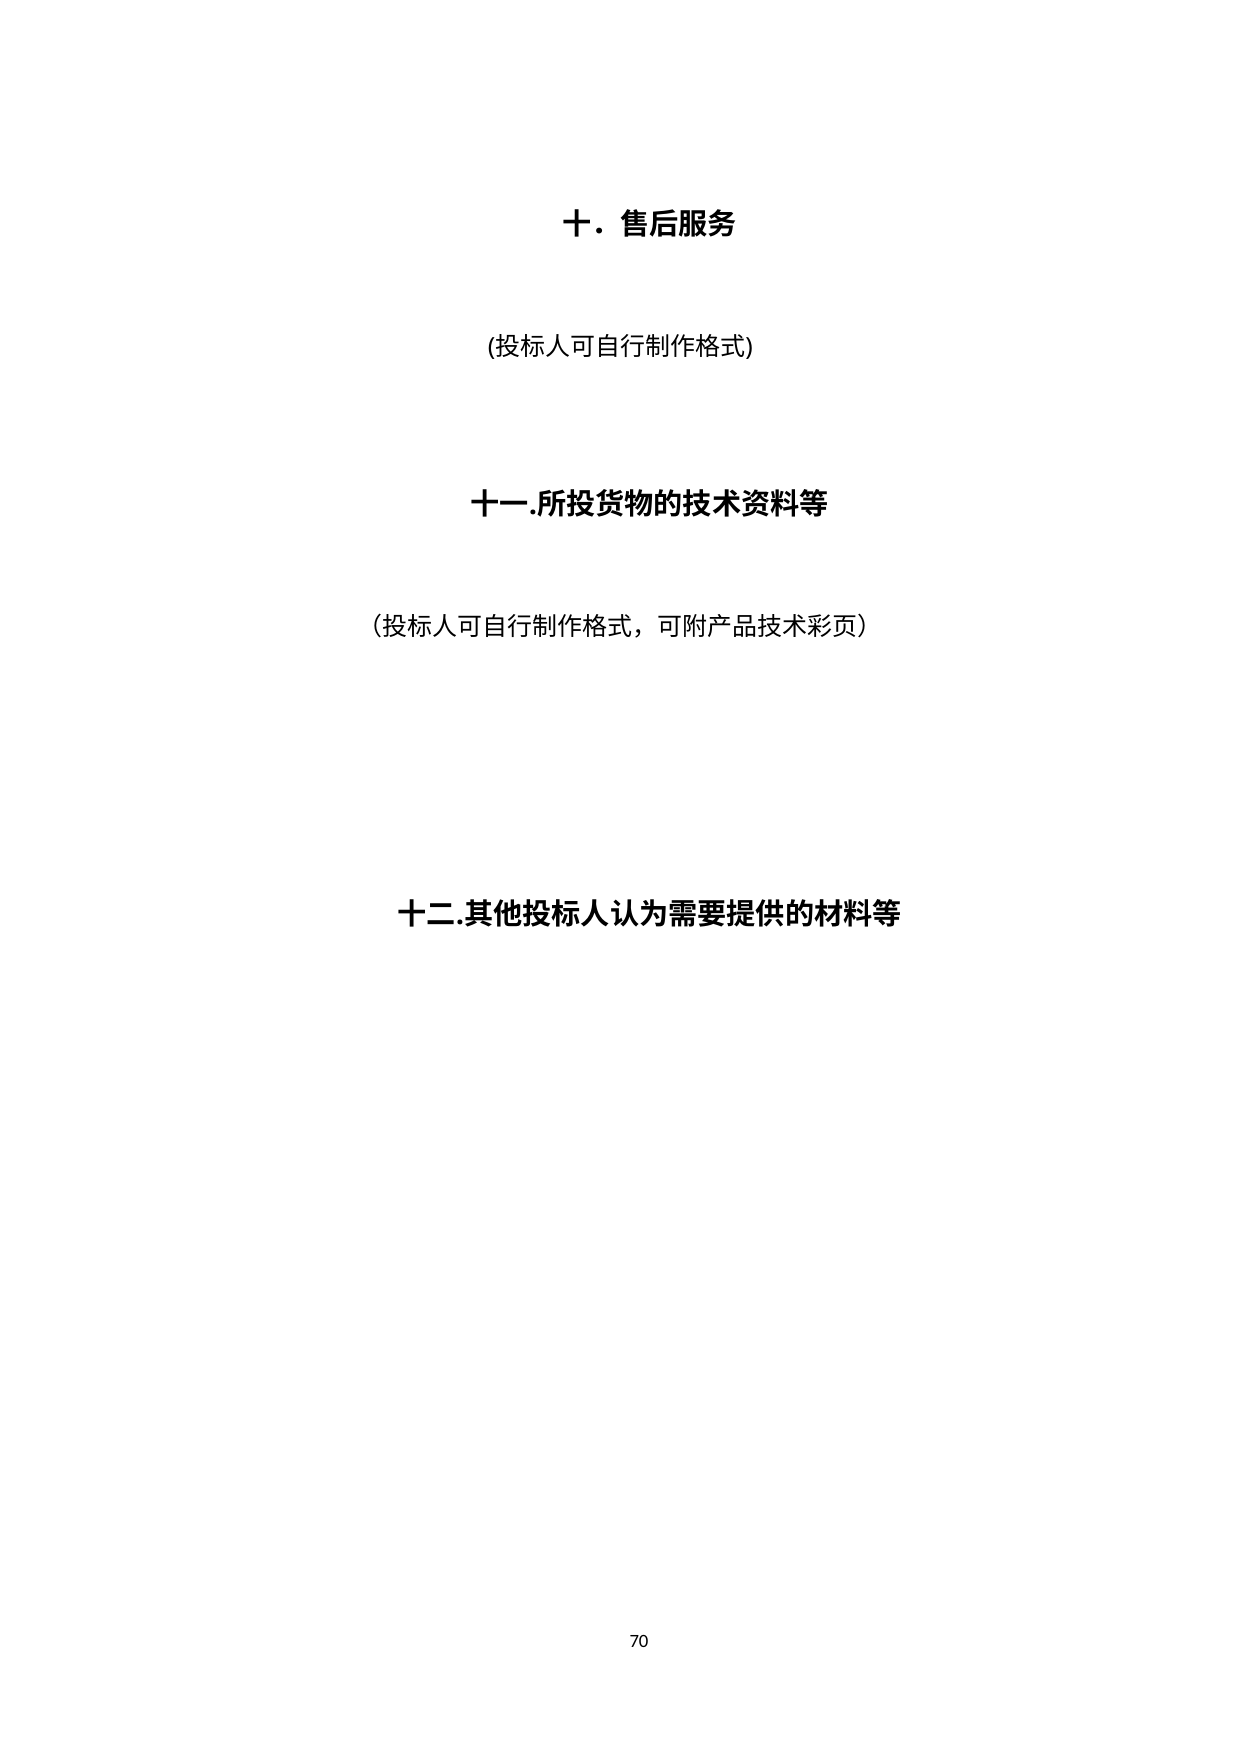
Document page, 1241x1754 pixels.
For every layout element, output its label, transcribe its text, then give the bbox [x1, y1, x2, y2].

text (投标人可自行制作格式) [187, 312, 1053, 377]
text 十二.其他投标人认为需要提供的材料等 [187, 879, 1053, 944]
text （投标人可自行制作格式，可附产品技术彩页） [187, 592, 1053, 657]
text 十一.所投货物的技术资料等 [187, 469, 1053, 534]
text 十．售后服务 [187, 189, 1053, 254]
